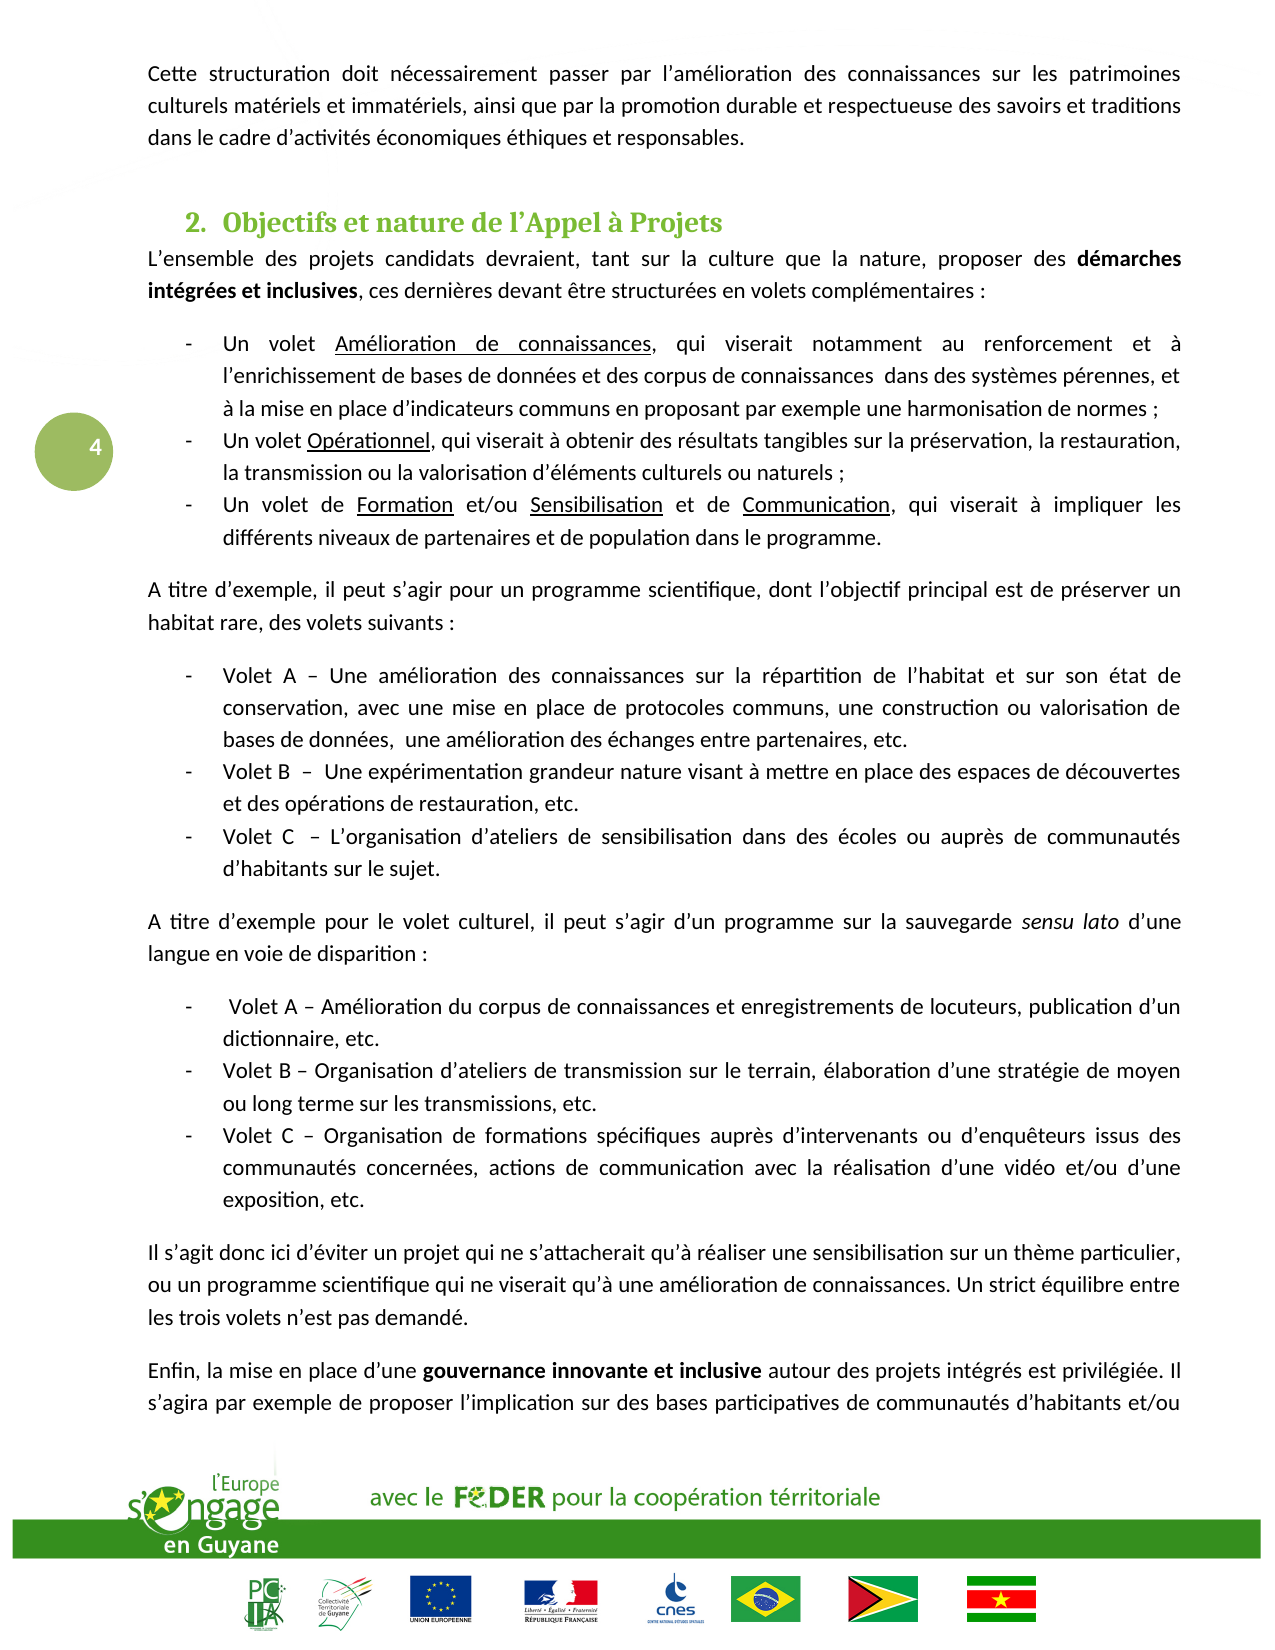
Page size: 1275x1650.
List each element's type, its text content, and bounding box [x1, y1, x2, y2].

list Volet C – L’organisation d’ateliers de sensibilisation dans des écoles ou auprès de communautés d’habitants sur le sujet. [185, 822, 1181, 882]
list Volet A – Amélioration du corpus de connaissances et enregistrements de locuteurs, publication d’un dictionnaire, etc. [185, 992, 1181, 1052]
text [148, 1356, 1181, 1416]
subtitle Objectifs et nature de l’Appel à Projets [185, 206, 1181, 239]
list Volet B – Organisation d’ateliers de transmission sur le terrain, élaboration d’une stratégie de moyen ou long terme sur les transmissions, etc. [185, 1057, 1181, 1117]
list Volet B – Une expérimentation grandeur nature visant à mettre en place des espaces de découvertes et des opérations de restauration, etc. [185, 757, 1181, 818]
list Un volet Amélioration de connaissances, qui viserait notamment au renforcement et à l’enrichissement de bases de données et des corpus de connaissances dans des systèmes pérennes, et à la mise en place d’indicateurs communs en proposant par exemple une harmonisation de normes ; [185, 329, 1181, 422]
list Volet C – Organisation de formations spécifiques auprès d’intervenants ou d’enquêteurs issus des communautés concernées, actions de communication avec la réalisation d’une vidéo et/ou d’une exposition, etc. [185, 1121, 1181, 1213]
picture [12, 0, 1261, 1645]
text L’ensemble des projets candidats devraient, tant sur la culture que la nature, proposer des démarches intégrées et inclusives, ces dernières devant être structurées en volets complémentaires : [148, 244, 1181, 304]
text A titre d’exemple, il peut s’agir pour un programme scientifique, dont l’objectif principal est de préserver un habitat rare, des volets suivants : [148, 576, 1181, 636]
list Volet A – Une amélioration des connaissances sur la répartition de l’habitat et sur son état de conservation, avec une mise en place de protocoles communs, une construction ou valorisation de bases de données, une amélioration des échanges entre partenaires, etc. [185, 661, 1181, 753]
text Il s’agit donc ici d’éviter un projet qui ne s’attacherait qu’à réaliser une sensibilisation sur un thème particulier, ou un programme scientifique qui ne viserait qu’à une amélioration de connaissances. Un strict équilibre entre les trois volets n’est pas demandé. [148, 1238, 1181, 1331]
text Cette structuration doit nécessairement passer par l’amélioration des connaissances sur les patrimoines culturels matériels et immatériels, ainsi que par la promotion durable et respectueuse des savoirs et traditions dans le cadre d’activités économiques éthiques et responsables. [148, 59, 1181, 152]
text A titre d’exemple pour le volet culturel, il peut s’agir d’un programme sur la sauvegarde sensu lato d’une langue en voie de disparition : [148, 907, 1181, 967]
list Un volet de Formation et/ou Sensibilisation et de Communication, qui viserait à impliquer les différents niveaux de partenaires et de population dans le programme. [185, 490, 1181, 551]
list Un volet Opérationnel, qui viserait à obtenir des résultats tangibles sur la préservation, la restauration, la transmission ou la valorisation d’éléments culturels ou naturels ; [185, 426, 1181, 486]
